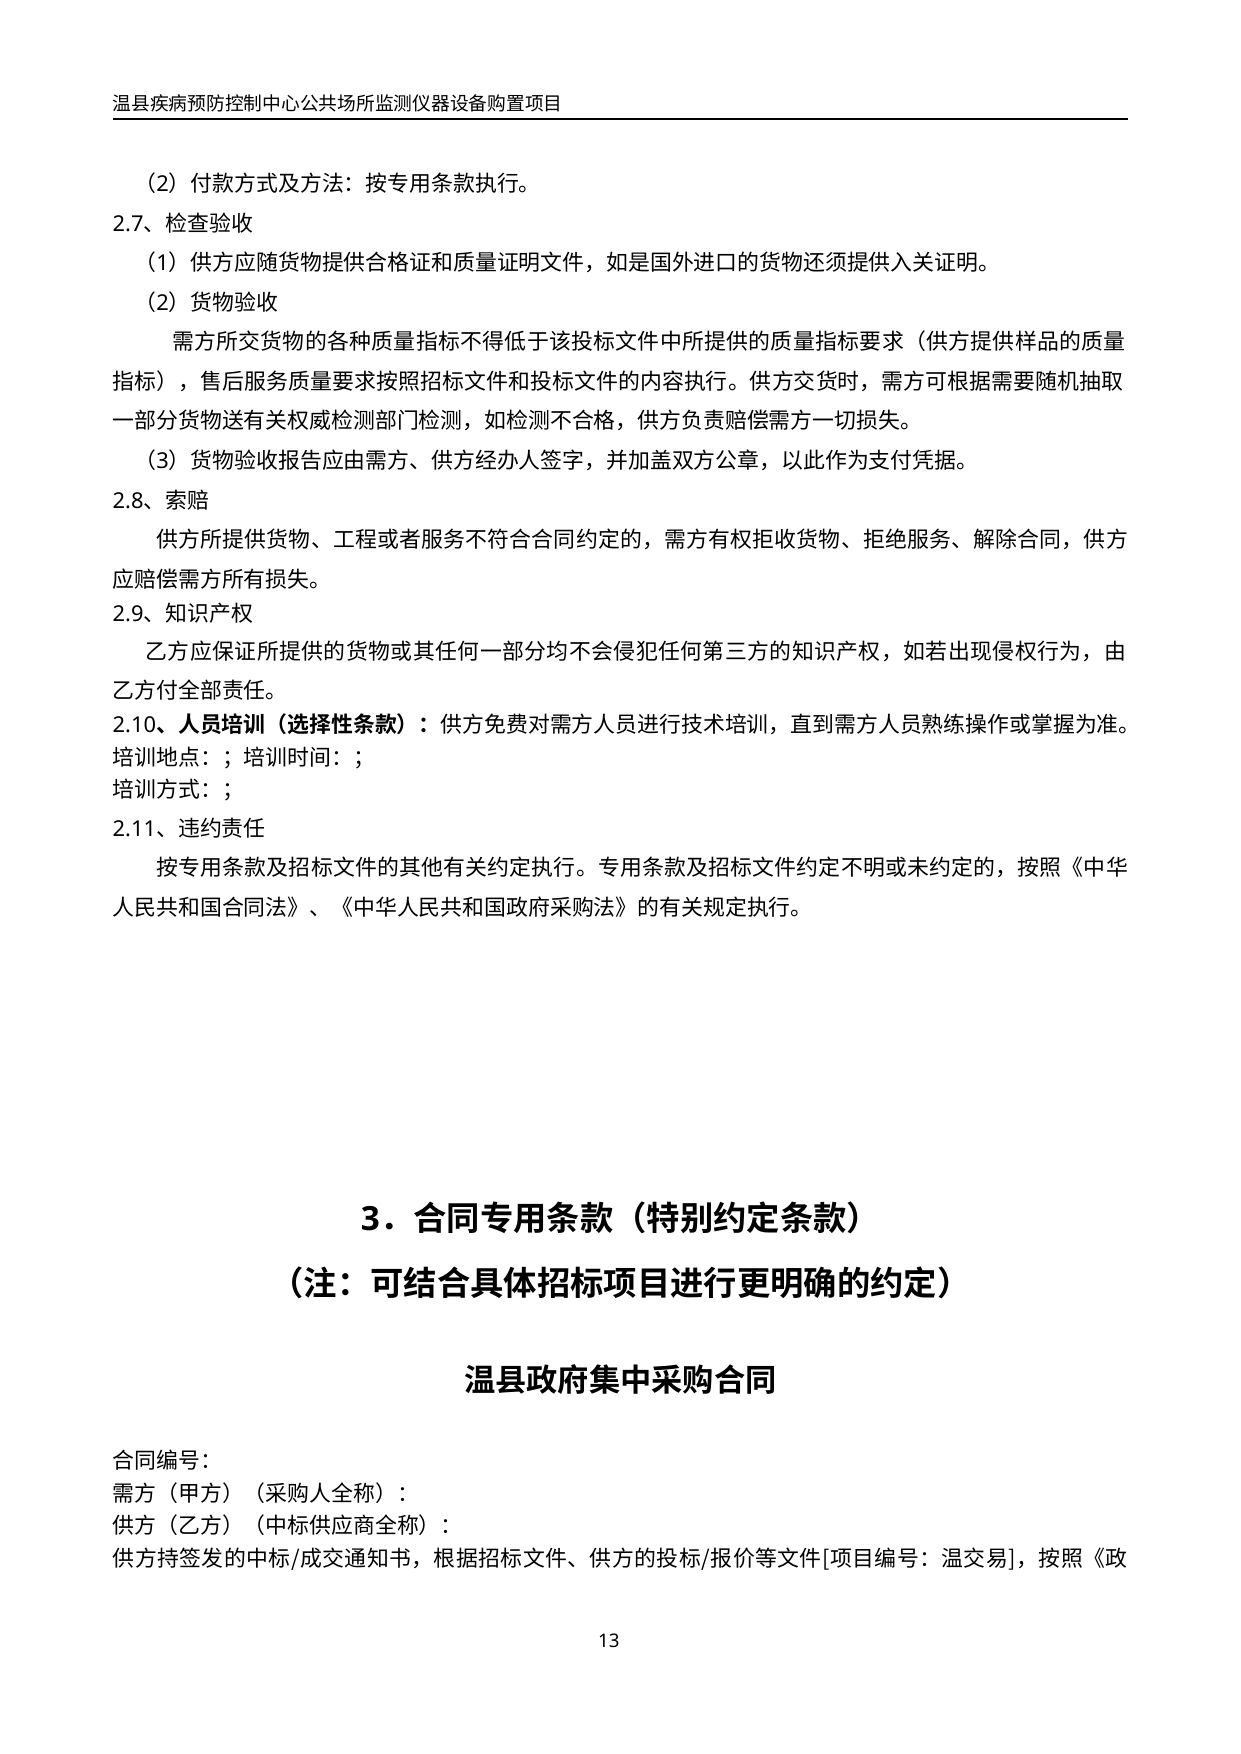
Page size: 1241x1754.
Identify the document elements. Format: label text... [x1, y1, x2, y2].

text 2.10、人员培训（选择性条款）：供方免费对需方人员进行技术培训，直到需方人员熟练操作或掌握为准。 [112, 707, 1128, 739]
text 2.7、检查验收 [112, 199, 1128, 239]
text 温县政府集中采购合同 [112, 1346, 1128, 1411]
text 按专用条款及招标文件的其他有关约定执行。专用条款及招标文件约定不明或未约定的，按照《中华人民共和国合同法》、《中华人民共和国政府采购法》的有关规定执行。 [112, 844, 1128, 923]
text （3）货物验收报告应由需方、供方经办人签字，并加盖双方公章，以此作为支付凭据。 [112, 437, 1128, 476]
text 合同编号： [112, 1443, 1128, 1476]
text （2）付款方式及方法：按专用条款执行。 [112, 160, 1128, 199]
text （1）供方应随货物提供合格证和质量证明文件，如是国外进口的货物还须提供入关证明。 [112, 239, 1128, 278]
text 供方所提供货物、工程或者服务不符合合同约定的，需方有权拒收货物、拒绝服务、解除合同，供方应赔偿需方所有损失。 [112, 516, 1128, 595]
text 2.11、违约责任 [112, 804, 1128, 844]
text 乙方应保证所提供的货物或其任何一部分均不会侵犯任何第三方的知识产权，如若出现侵权行为，由乙方付全部责任。 [112, 628, 1128, 707]
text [112, 1541, 1128, 1573]
text （2）货物验收 [112, 278, 1128, 318]
subtitle 3．合同专用条款（特别约定条款） [112, 1183, 1128, 1248]
text （注：可结合具体招标项目进行更明确的约定） [112, 1248, 1128, 1313]
text 需方（甲方）（采购人全称）： [112, 1476, 1128, 1508]
text 培训地点：；培训时间：； [112, 739, 1128, 772]
text 供方（乙方）（中标供应商全称）： [112, 1508, 1128, 1541]
text 培训方式：； [112, 772, 1128, 804]
text 需方所交货物的各种质量指标不得低于该投标文件中所提供的质量指标要求（供方提供样品的质量指标），售后服务质量要求按照招标文件和投标文件的内容执行。供方交货时，需方可根据需要随机抽取一部分货物送有关权威检测部门检测，如检测不合格，供方负责赔偿需方一切损失。 [112, 318, 1128, 437]
text 2.8、索赔 [112, 476, 1128, 516]
text 2.9、知识产权 [112, 595, 1128, 628]
